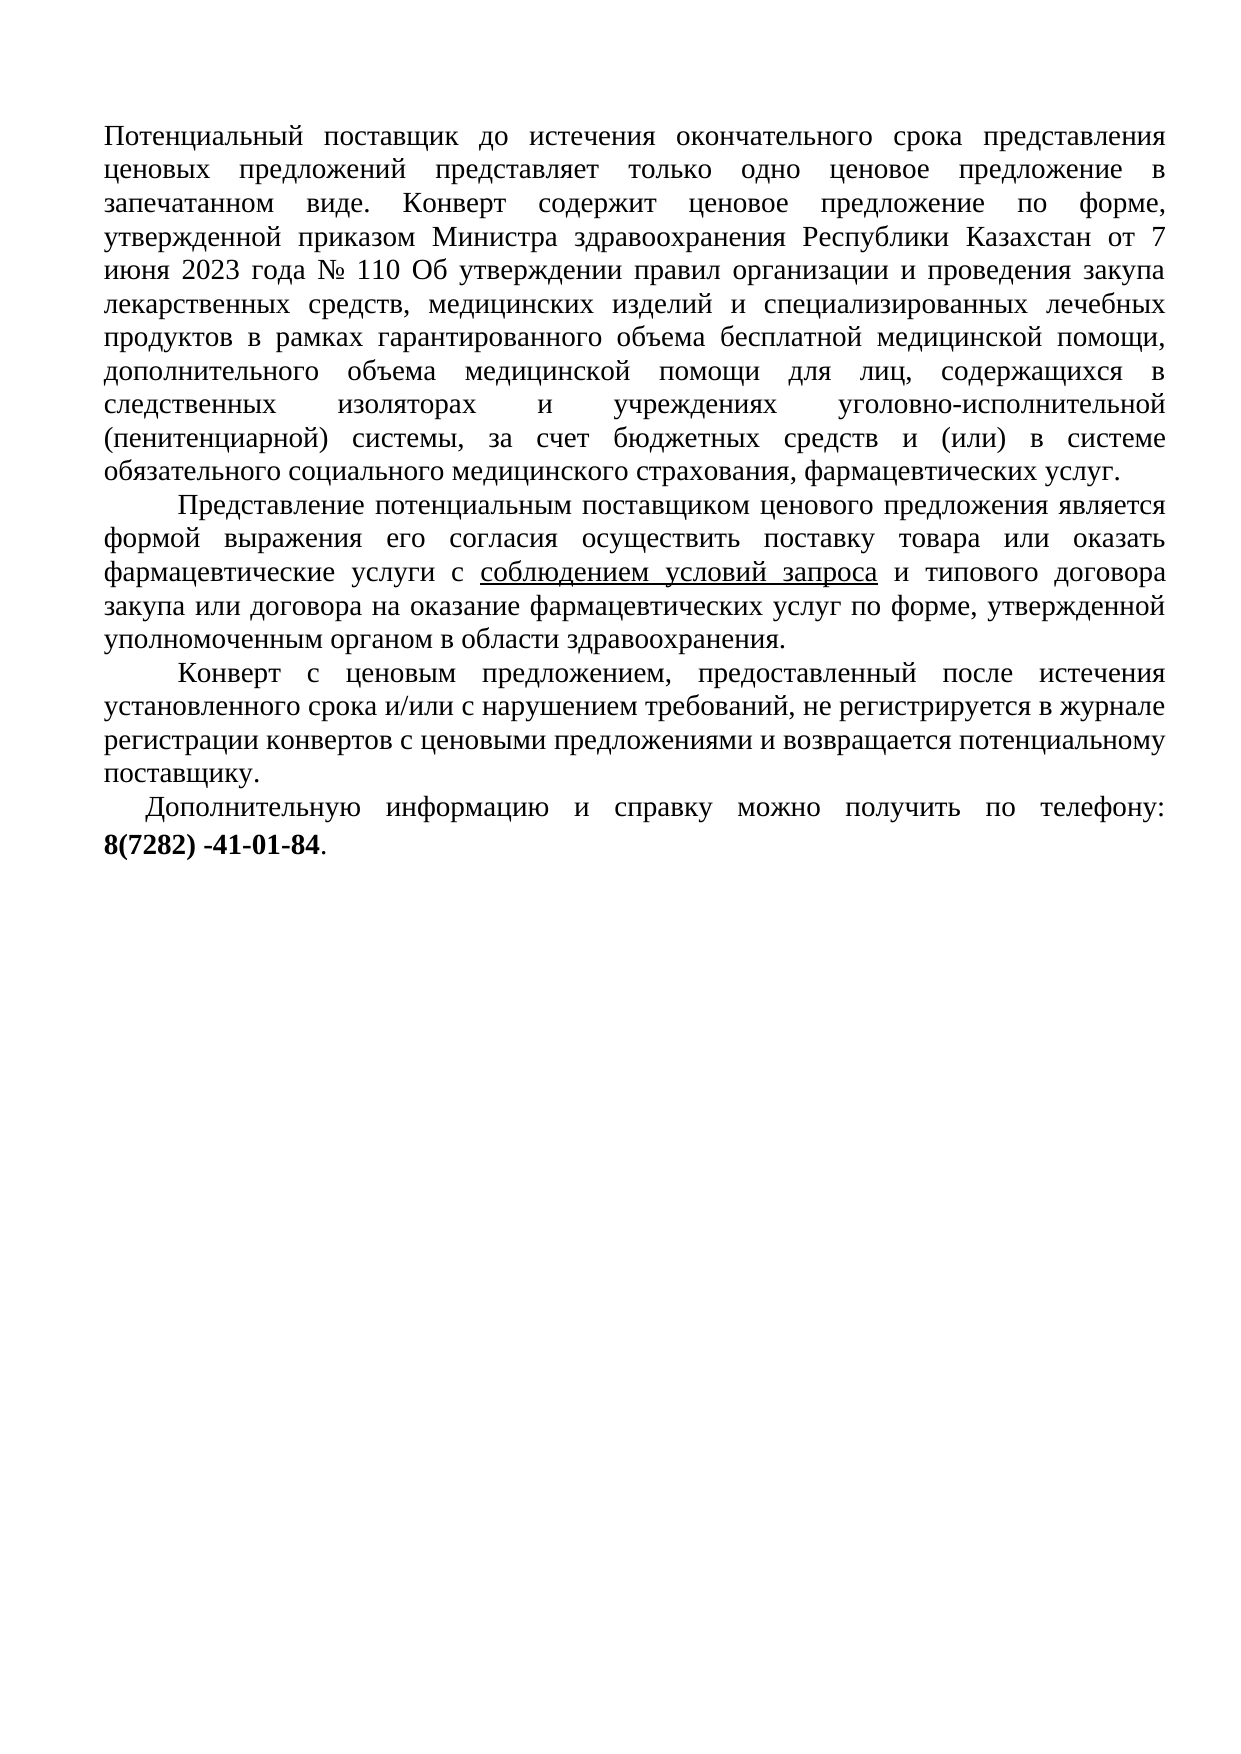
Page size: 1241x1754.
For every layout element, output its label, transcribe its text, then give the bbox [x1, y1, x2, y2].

text Потенциальный поставщик до истечения окончательного срока представления ценовых предложений представляет только одно ценовое предложение в запечатанном виде. Конверт содержит ценовое предложение по форме, утвержденной приказом Министра здравоохранения Республики Казахстан от 7 июня 2023 года № 110 Об утверждении правил организации и проведения закупа лекарственных средств, медицинских изделий и специализированных лечебных продуктов в рамках гарантированного объема бесплатной медицинской помощи, дополнительного объема медицинской помощи для лиц, содержащихся в следственных изоляторах и учреждениях уголовно-исполнительной (пенитенциарной) системы, за счет бюджетных средств и (или) в системе обязательного социального медицинского страхования, фармацевтических услуг. [103, 118, 1167, 487]
text Дополнительную информацию и справку можно получить по телефону: 8(7282) -41-01-84. [103, 789, 1167, 861]
text Представление потенциальным поставщиком ценового предложения является формой выражения его согласия осуществить поставку товара или оказать фармацевтические услуги с соблюдением условий запроса и типового договора закупа или договора на оказание фармацевтических услуг по форме, утвержденной уполномоченным органом в области здравоохранения. [103, 487, 1167, 655]
text Конверт с ценовым предложением, предоставленный после истечения установленного срока и/или с нарушением требований, не регистрируется в журнале регистрации конвертов с ценовыми предложениями и возвращается потенциальному поставщику. [103, 655, 1167, 789]
